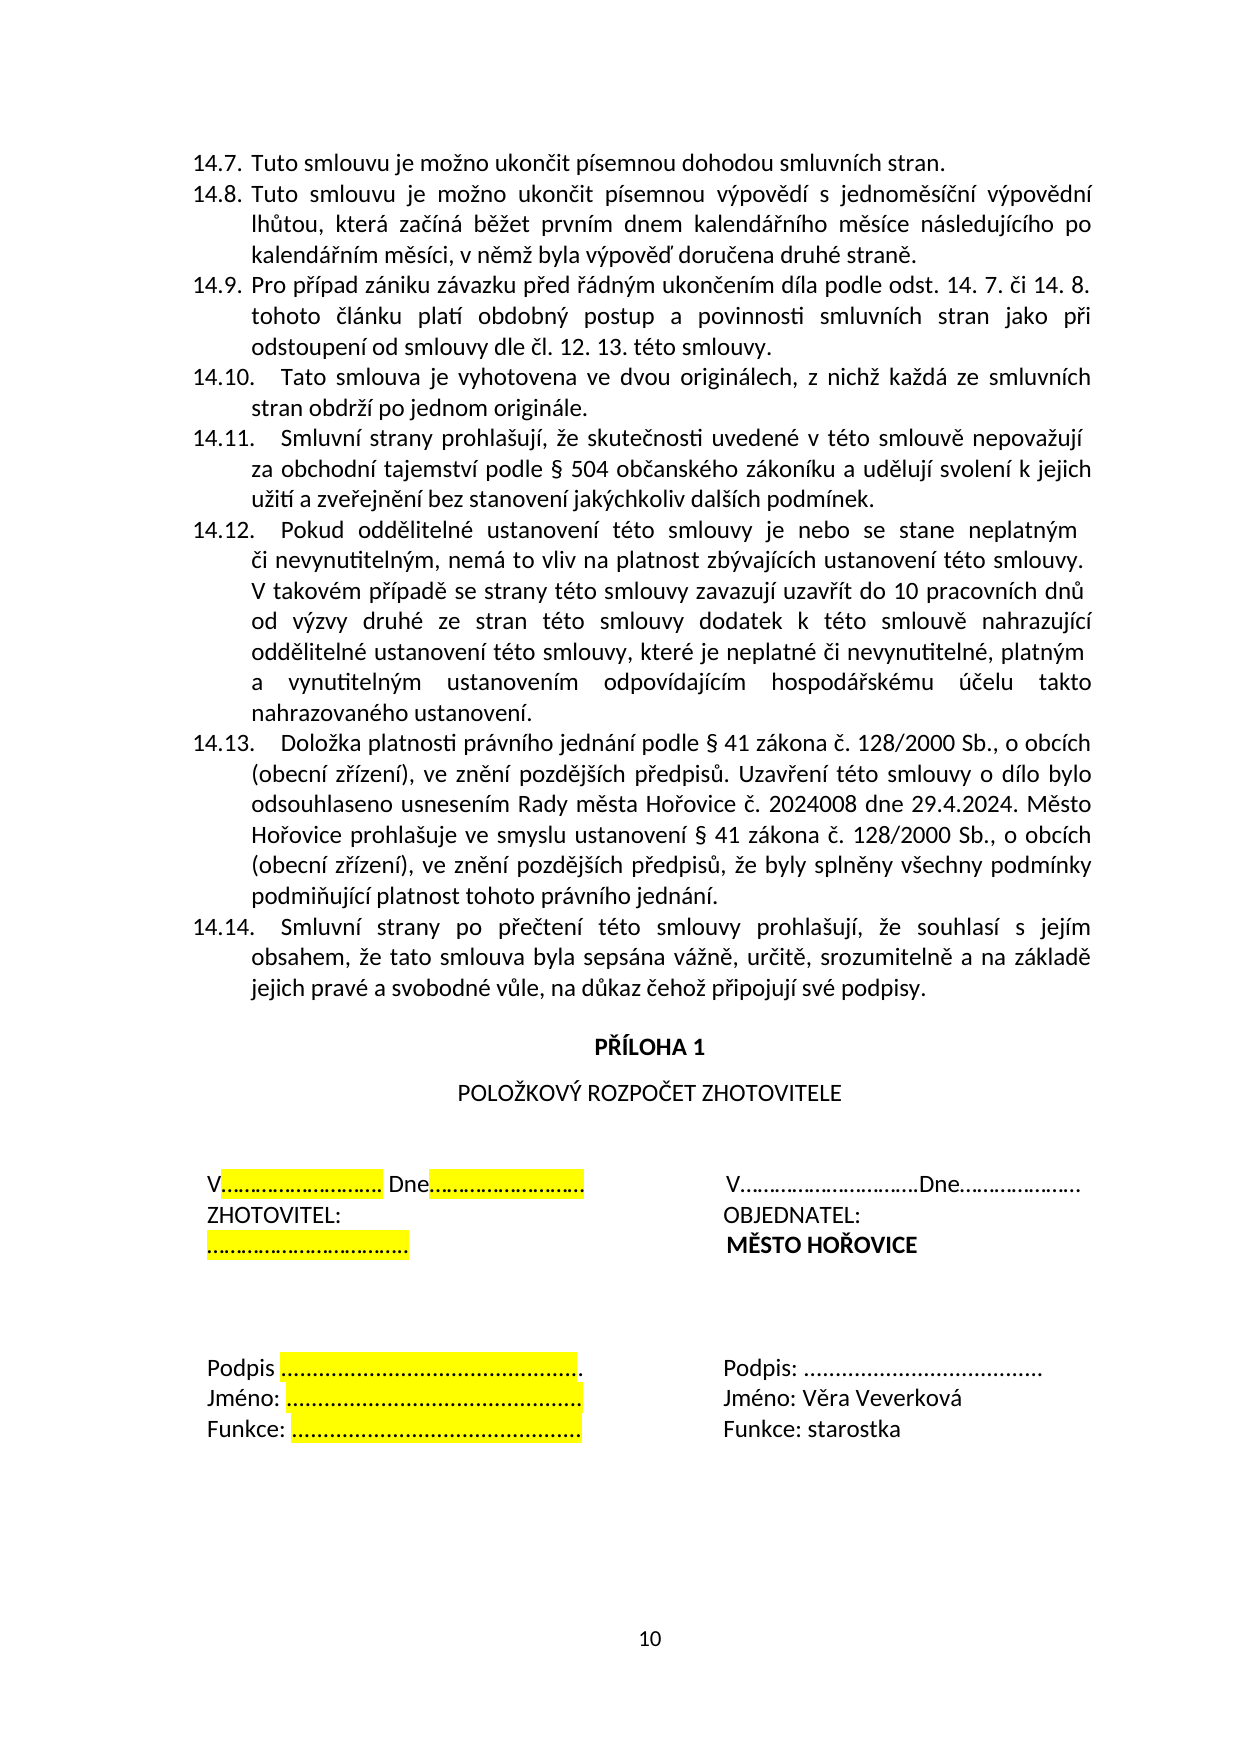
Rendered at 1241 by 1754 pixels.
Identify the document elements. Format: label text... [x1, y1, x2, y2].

list Tato smlouva je vyhotovena ve dvou originálech, z nichž každá ze smluvních stran obdrží po jednom originále. [192, 361, 1093, 422]
text ZHOTOVITEL: OBJEDNATEL: [207, 1199, 1093, 1230]
list Smluvní strany prohlašují, že skutečnosti uvedené v této smlouvě nepovažují za obchodní tajemství podle § 504 občanského zákoníku a udělují svolení k jejich užití a zveřejnění bez stanovení jakýchkoliv dalších podmínek. [192, 422, 1093, 514]
list Pro případ zániku závazku před řádným ukončením díla podle odst. 14. 7. či 14. 8. tohoto článku platí obdobný postup a povinnosti smluvních stran jako při odstoupení od smlouvy dle čl. 12. 13. této smlouvy. [192, 270, 1093, 361]
text Funkce: .............................................. Funkce: starostka [582, 1413, 1093, 1443]
text PŘÍLOHA 1 [207, 1031, 1093, 1062]
text POLOŽKOVÝ ROZPOČET ZHOTOVITELE [207, 1077, 1093, 1108]
text Jméno: ............................................... Jméno: Věra Veverková [583, 1382, 1093, 1413]
list Pokud oddělitelné ustanovení této smlouvy je nebo se stane neplatným či nevynutitelným, nemá to vliv na platnost zbývajících ustanovení této smlouvy. V takovém případě se strany této smlouvy zavazují uzavřít do 10 pracovních dnů od výzvy druhé ze stran této smlouvy dodatek k této smlouvě nahrazující oddělitelné ustanovení této smlouvy, které je neplatné či nevynutitelné, platným a vynutitelným ustanovením odpovídajícím hospodářskému účelu takto nahrazovaného ustanovení. [192, 514, 1093, 727]
list Tuto smlouvu je možno ukončit písemnou výpovědí s jednoměsíční výpovědní lhůtou, která začíná běžet prvním dnem kalendářního měsíce následujícího po kalendářním měsíci, v němž byla výpověď doručena druhé straně. [192, 178, 1093, 270]
list Doložka platnosti právního jednání podle § 41 zákona č. 128/2000 Sb., o obcích (obecní zřízení), ve znění pozdějších předpisů. Uzavření této smlouvy o dílo bylo odsouhlaseno usnesením Rady města Hořovice č. 2024008 dne 29.4.2024. Město Hořovice prohlašuje ve smyslu ustanovení § 41 zákona č. 128/2000 Sb., o obcích (obecní zřízení), ve znění pozdějších předpisů, že byly splněny všechny podmínky podmiňující platnost tohoto právního jednání. [192, 727, 1093, 911]
list Smluvní strany po přečtení této smlouvy prohlašují, že souhlasí s jejím obsahem, že tato smlouva byla sepsána vážně, určitě, srozumitelně a na základě jejich pravé a svobodné vůle, na důkaz čehož připojují své podpisy. [192, 911, 1093, 1002]
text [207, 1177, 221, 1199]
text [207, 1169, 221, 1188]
text V………………………. Dne……………………… V………………………….Dne………………… [584, 1169, 1093, 1199]
text …………………………….. MĚSTO HOŘOVICE [409, 1230, 1093, 1260]
list Tuto smlouvu je možno ukončit písemnou dohodou smluvních stran. [192, 148, 1093, 178]
text Podpis ................................................ Podpis: ...................................... [577, 1352, 1093, 1382]
